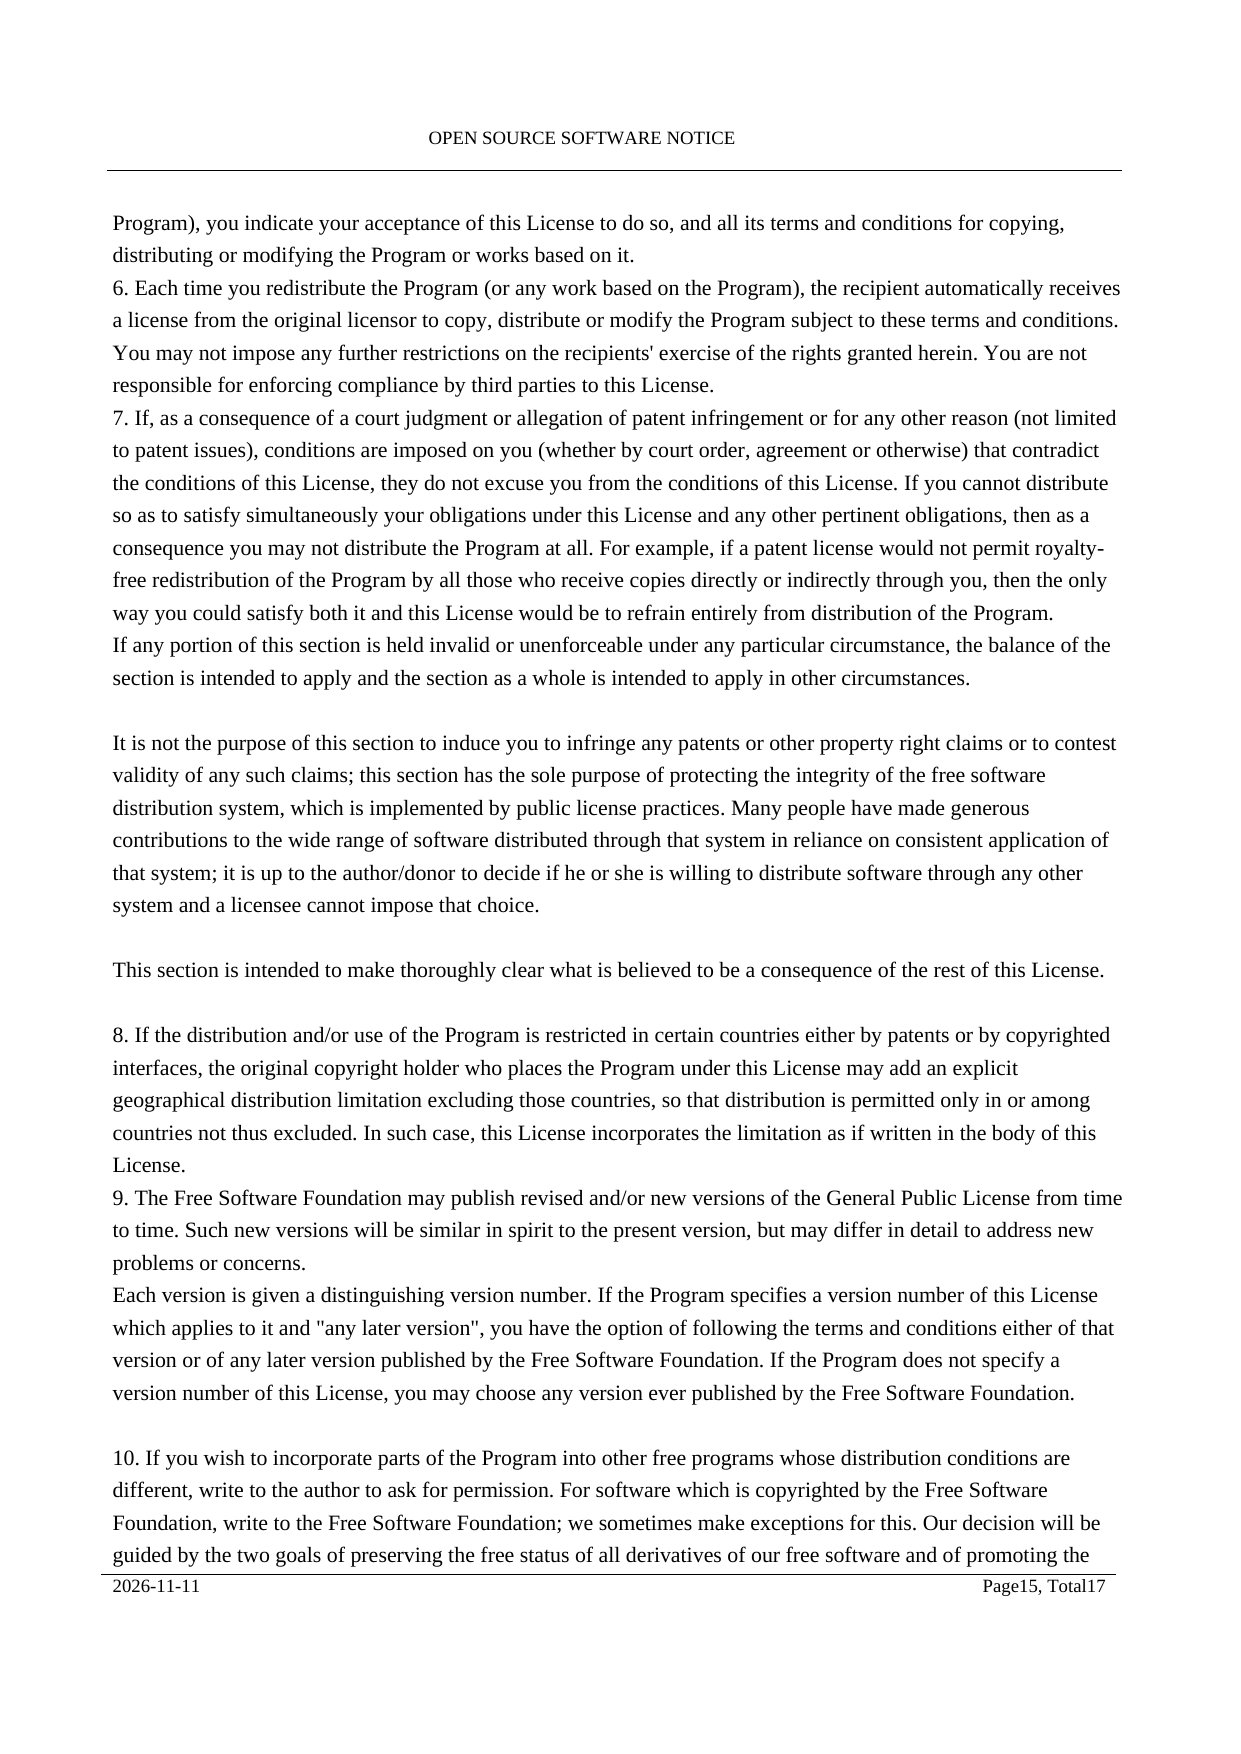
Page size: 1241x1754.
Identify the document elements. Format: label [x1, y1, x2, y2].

text [112, 206, 1128, 1571]
